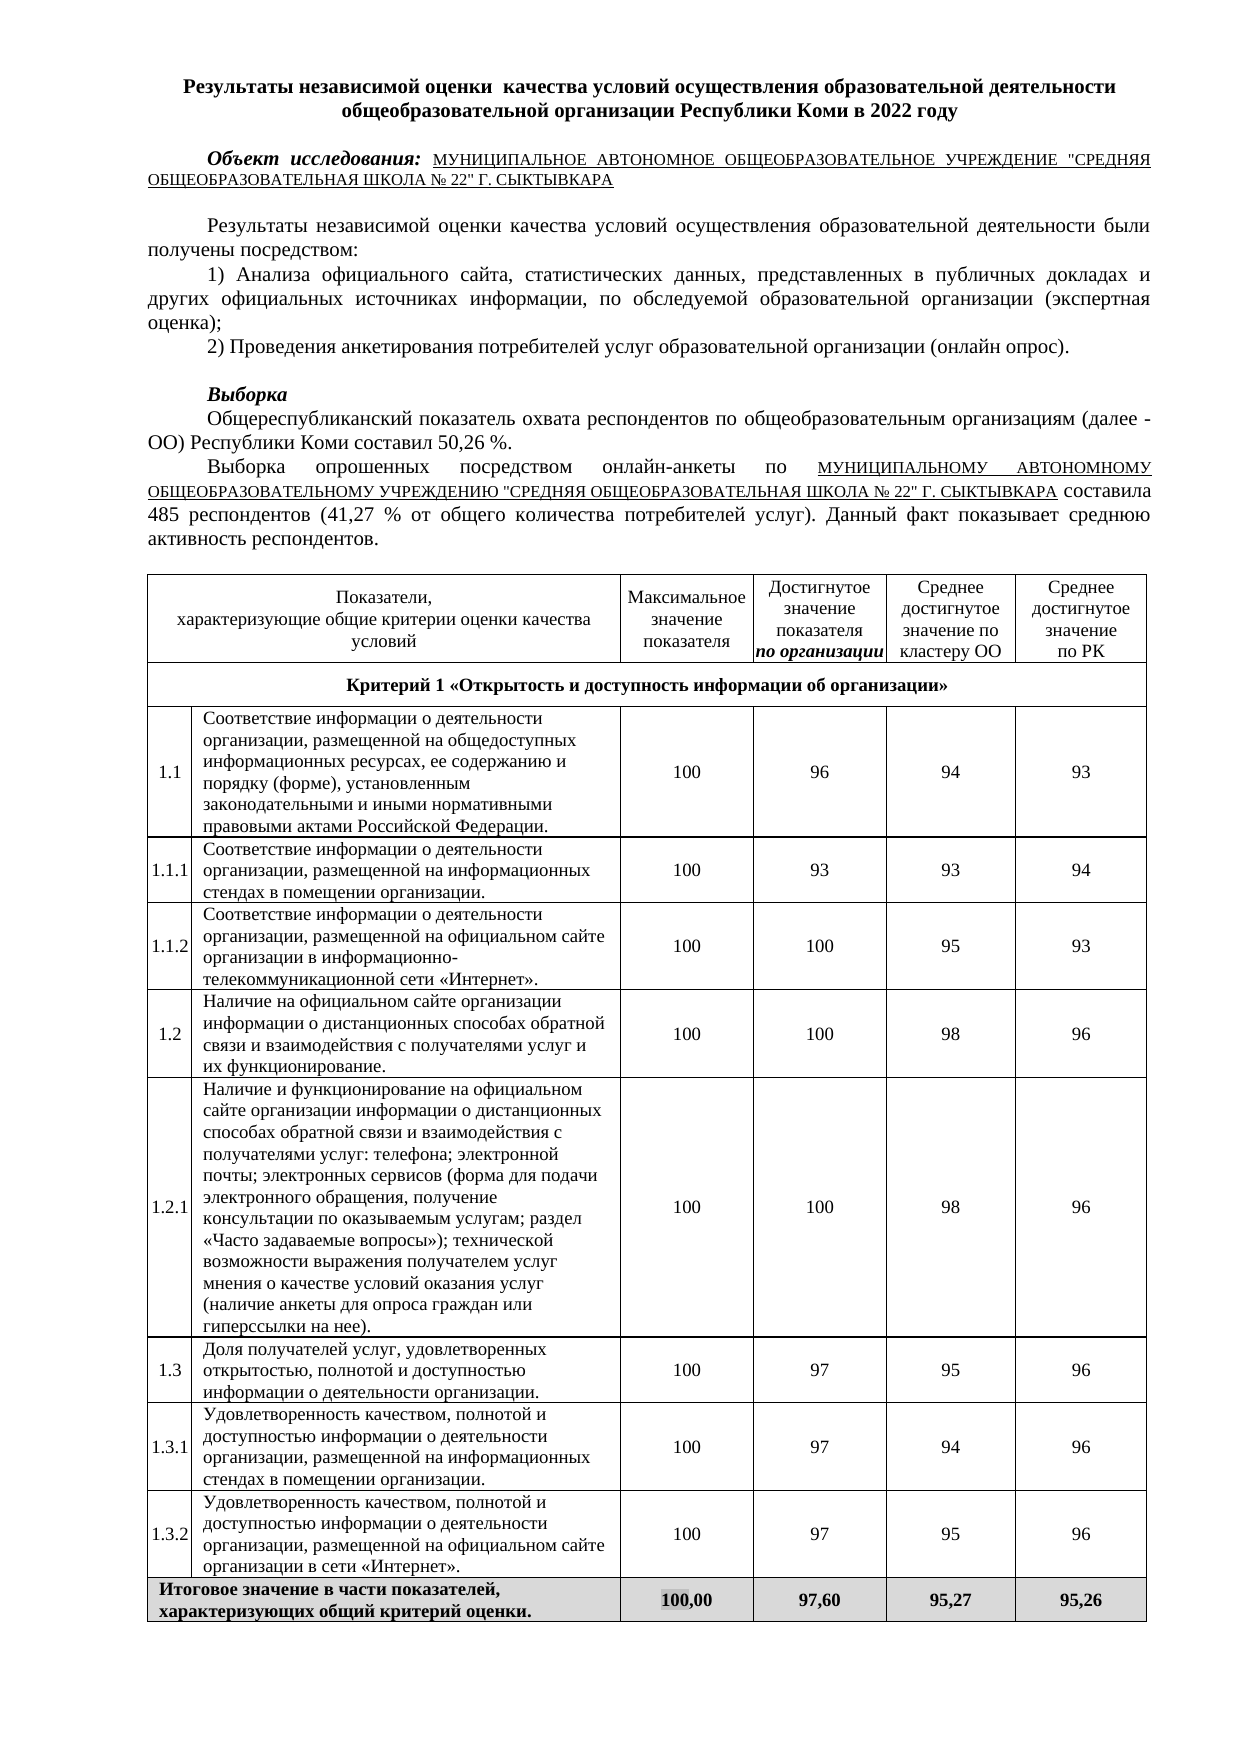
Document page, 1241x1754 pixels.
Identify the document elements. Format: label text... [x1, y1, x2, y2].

text 2) Проведения анкетирования потребителей услуг образовательной организации (онлайн опрос). [148, 334, 1152, 358]
table_cell 95 [887, 1491, 1015, 1577]
table_cell 96 [1016, 1338, 1146, 1402]
table_header Максимальное значение показателя [621, 575, 753, 662]
text 1) Анализа официального сайта, статистических данных, представленных в публичных докладах и других официальных источниках информации, по обследуемой образовательной организации (экспертная оценка); [148, 261, 1152, 334]
table_cell 1.1.1 [148, 838, 191, 902]
table_cell 95 [887, 1338, 1015, 1402]
table_cell 1.3.2 [148, 1491, 191, 1577]
table_cell 100 [621, 990, 753, 1077]
table_cell 100 [621, 903, 753, 989]
table_cell Наличие и функционирование на официальном сайте организации информации о дистанционных способах обратной связи и взаимодействия с получателями услуг: телефона; электронной почты; электронных сервисов (форма для подачи электронного обращения, получение консультации по оказываемым услугам; раздел «Часто задаваемые вопросы»); технической возможности выражения получателем услуг мнения о качестве условий оказания услуг (наличие анкеты для опроса граждан или гиперссылки на нее). [192, 1078, 620, 1336]
table_cell 1.2.1 [148, 1078, 191, 1336]
table_cell 100 [621, 707, 753, 836]
table_header Среднее достигнутое значение по РК [1016, 575, 1146, 662]
table_cell 1.1.2 [148, 903, 191, 989]
table_cell Критерий 1 «Открытость и доступность информации об организации» [148, 663, 1146, 706]
table_cell Доля получателей услуг, удовлетворенных открытостью, полнотой и доступностью информации о деятельности организации. [192, 1338, 620, 1402]
table_cell 97,60 [754, 1578, 886, 1621]
table_cell Наличие на официальном сайте организации информации о дистанционных способах обратной связи и взаимодействия с получателями услуг и их функционирование. [192, 990, 620, 1077]
table_header Среднее достигнутое значение по кластеру ОО [887, 575, 1015, 662]
text Результаты независимой оценки качества условий осуществления образовательной деятельности были получены посредством: [148, 213, 1152, 261]
table_cell 94 [887, 707, 1015, 836]
text Выборка [148, 382, 1152, 406]
table_cell 95,26 [1016, 1578, 1146, 1621]
text Результаты независимой оценки качества условий осуществления образовательной деятельности общеобразовательной организации Республики Коми в 2022 году [148, 74, 1152, 122]
table_cell 97 [754, 1403, 886, 1489]
table_cell 96 [1016, 990, 1146, 1077]
table_cell 1.3.1 [148, 1403, 191, 1489]
table_cell 93 [887, 838, 1015, 902]
table_cell 96 [1016, 1403, 1146, 1489]
table_cell 1.2 [148, 990, 191, 1077]
text Выборка опрошенных посредством онлайн-анкеты по МУНИЦИПАЛЬНОМУ АВТОНОМНОМУ ОБЩЕОБРАЗОВАТЕЛЬНОМУ УЧРЕЖДЕНИЮ "СРЕДНЯЯ ОБЩЕОБРАЗОВАТЕЛЬНАЯ ШКОЛА № 22" Г. СЫКТЫВКАРА составила 485 респондентов (41,27 % от общего количества потребителей услуг). Данный факт показывает среднюю активность респондентов. [148, 454, 1152, 550]
table_cell 95 [887, 903, 1015, 989]
table_cell 93 [1016, 707, 1146, 836]
table_header Показатели, характеризующие общие критерии оценки качества условий [148, 575, 620, 662]
table_cell 100 [621, 1078, 753, 1336]
table_cell 100 [621, 1491, 753, 1577]
table_cell 94 [1016, 838, 1146, 902]
table_cell 100,00 [621, 1578, 753, 1621]
text Общереспубликанский показатель охвата респондентов по общеобразовательным организациям (далее - ОО) Республики Коми составил 50,26 %. [148, 406, 1152, 454]
table_cell Удовлетворенность качеством, полнотой и доступностью информации о деятельности организации, размещенной на официальном сайте организации в сети «Интернет». [192, 1491, 620, 1577]
table_cell 1.1 [148, 707, 191, 836]
table_cell 100 [621, 1403, 753, 1489]
table_cell 93 [1016, 903, 1146, 989]
table_cell Соответствие информации о деятельности организации, размещенной на информационных стендах в помещении организации. [192, 838, 620, 902]
table_cell Соответствие информации о деятельности организации, размещенной на общедоступных информационных ресурсах, ее содержанию и порядку (форме), установленным законодательными и иными нормативными правовыми актами Российской Федерации. [192, 707, 620, 836]
table_cell 98 [887, 1078, 1015, 1336]
table_cell 97 [754, 1338, 886, 1402]
table_cell Итоговое значение в части показателей, характеризующих общий критерий оценки. [148, 1578, 620, 1621]
table_header Достигнутое значение показателя по организации [754, 575, 886, 662]
table_cell 97 [754, 1491, 886, 1577]
table_cell 95,27 [887, 1578, 1015, 1621]
table_cell 100 [621, 838, 753, 902]
table_cell 96 [1016, 1078, 1146, 1336]
table_cell 96 [754, 707, 886, 836]
table_cell 94 [887, 1403, 1015, 1489]
table_cell 100 [754, 990, 886, 1077]
table_cell 96 [1016, 1491, 1146, 1577]
table_cell 1.3 [148, 1338, 191, 1402]
table_cell 98 [887, 990, 1015, 1077]
table_cell Удовлетворенность качеством, полнотой и доступностью информации о деятельности организации, размещенной на информационных стендах в помещении организации. [192, 1403, 620, 1489]
text Объект исследования: МУНИЦИПАЛЬНОЕ АВТОНОМНОЕ ОБЩЕОБРАЗОВАТЕЛЬНОЕ УЧРЕЖДЕНИЕ "СРЕДНЯЯ ОБЩЕОБРАЗОВАТЕЛЬНАЯ ШКОЛА № 22" Г. СЫКТЫВКАРА [148, 146, 1152, 189]
table_cell Соответствие информации о деятельности организации, размещенной на официальном сайте организации в информационно-телекоммуникационной сети «Интернет». [192, 903, 620, 989]
table_cell 93 [754, 838, 886, 902]
table_cell 100 [621, 1338, 753, 1402]
table_cell 100 [754, 903, 886, 989]
table_cell 100 [754, 1078, 886, 1336]
